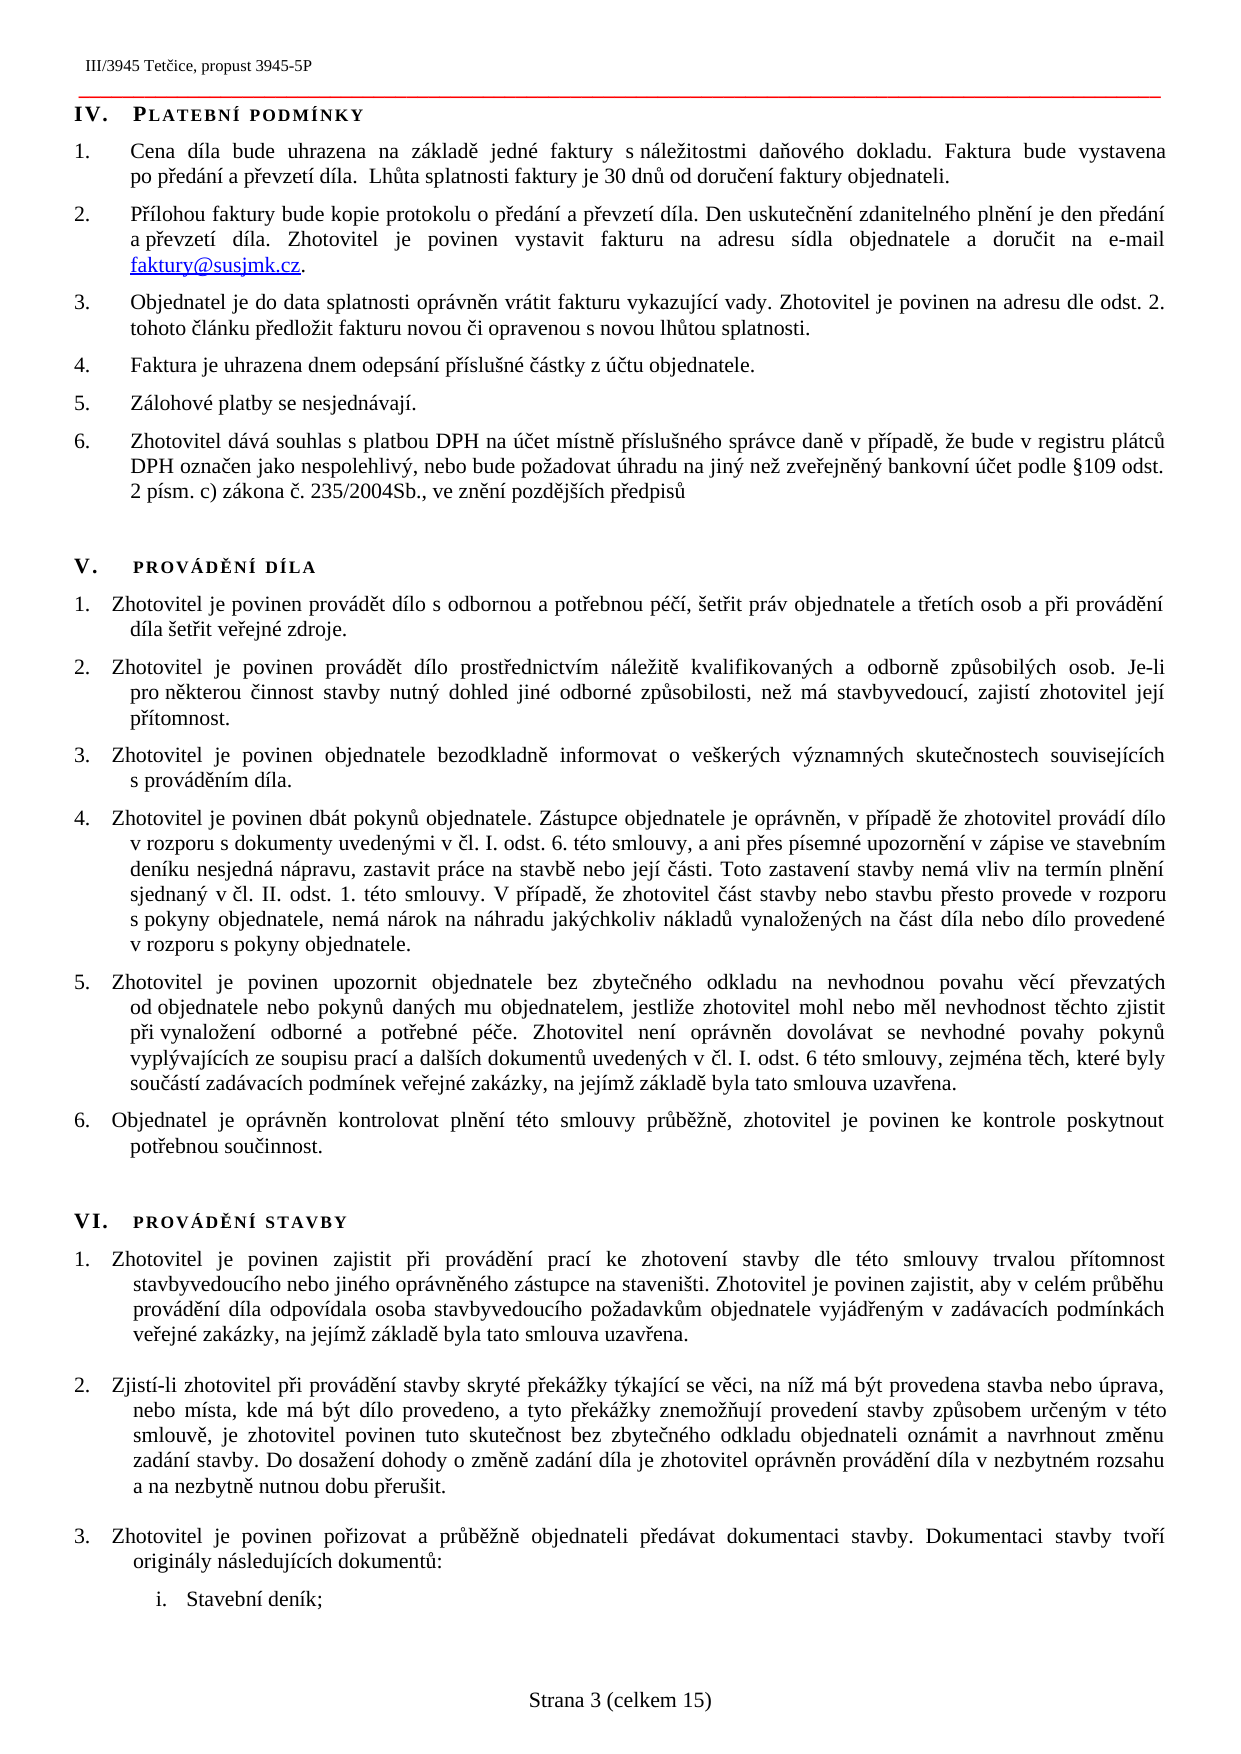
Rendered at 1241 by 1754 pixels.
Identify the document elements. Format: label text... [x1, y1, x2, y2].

list Objednatel je do data splatnosti oprávněn vrátit fakturu vykazující vady. Zhotovitel je povinen na adresu dle odst. 2. tohoto článku předložit fakturu novou či opravenou s novou lhůtou splatnosti. [74, 289, 1166, 340]
list Zhotovitel je povinen objednatele bezodkladně informovat o veškerých významných skutečnostech souvisejících s prováděním díla. [74, 742, 1166, 793]
list Zhotovitel je povinen provádět dílo s odbornou a potřebnou péčí, šetřit práv objednatele a třetích osob a při provádění díla šetřit veřejné zdroje. [74, 591, 1166, 642]
list provádění díla [74, 553, 1166, 579]
list Cena díla bude uhrazena na základě jedné faktury s náležitostmi daňového dokladu. Faktura bude vystavena po předání a převzetí díla. Lhůta splatnosti faktury je 30 dnů od doručení faktury objednateli. [74, 138, 1166, 189]
list Přílohou faktury bude kopie protokolu o předání a převzetí díla. Den uskutečnění zdanitelného plnění je den předání a převzetí díla. Zhotovitel je povinen vystavit fakturu na adresu sídla objednatele a doručit na e-mail faktury@susjmk.cz. [74, 201, 1166, 277]
list Zjistí-li zhotovitel při provádění stavby skryté překážky týkající se věci, na níž má být provedena stavba nebo úprava, nebo místa, kde má být dílo provedeno, a tyto překážky znemožňují provedení stavby způsobem určeným v této smlouvě, je zhotovitel povinen tuto skutečnost bez zbytečného odkladu objednateli oznámit a navrhnout změnu zadání stavby. Do dosažení dohody o změně zadání díla je zhotovitel oprávněn provádění díla v nezbytném rozsahu a na nezbytně nutnou dobu přerušit. [74, 1372, 1166, 1498]
list provádění stavby [74, 1208, 1166, 1233]
list Stavební deník; [167, 1586, 1166, 1611]
list Faktura je uhrazena dnem odepsání příslušné částky z účtu objednatele. [74, 352, 1166, 377]
list Zhotovitel dává souhlas s platbou DPH na účet místně příslušného správce daně v případě, že bude v registru plátců DPH označen jako nespolehlivý, nebo bude požadovat úhradu na jiný než zveřejněný bankovní účet podle §109 odst. 2 písm. c) zákona č. 235/2004Sb., ve znění pozdějších předpisů [74, 428, 1166, 503]
list Zhotovitel je povinen provádět dílo prostřednictvím náležitě kvalifikovaných a odborně způsobilých osob. Je-li pro některou činnost stavby nutný dohled jiné odborné způsobilosti, než má stavbyvedoucí, zajistí zhotovitel její přítomnost. [74, 654, 1166, 730]
list Platební podmínky [74, 101, 1166, 126]
list Zhotovitel je povinen dbát pokynů objednatele. Zástupce objednatele je oprávněn, v případě že zhotovitel provádí dílo v rozporu s dokumenty uvedenými v čl. I. odst. 6. této smlouvy, a ani přes písemné upozornění v zápise ve stavebním deníku nesjedná nápravu, zastavit práce na stavbě nebo její části. Toto zastavení stavby nemá vliv na termín plnění sjednaný v čl. II. odst. 1. této smlouvy. V případě, že zhotovitel část stavby nebo stavbu přesto provede v rozporu s pokyny objednatele, nemá nárok na náhradu jakýchkoliv nákladů vynaložených na část díla nebo dílo provedené v rozporu s pokyny objednatele. [74, 805, 1166, 956]
list Zálohové platby se nesjednávají. [74, 390, 1166, 415]
list Zhotovitel je povinen upozornit objednatele bez zbytečného odkladu na nevhodnou povahu věcí převzatých od objednatele nebo pokynů daných mu objednatelem, jestliže zhotovitel mohl nebo měl nevhodnost těchto zjistit při vynaložení odborné a potřebné péče. Zhotovitel není oprávněn dovolávat se nevhodné povahy pokynů vyplývajících ze soupisu prací a dalších dokumentů uvedených v čl. I. odst. 6 této smlouvy, zejména těch, které byly součástí zadávacích podmínek veřejné zakázky, na jejímž základě byla tato smlouva uzavřena. [74, 969, 1166, 1095]
list Zhotovitel je povinen zajistit při provádění prací ke zhotovení stavby dle této smlouvy trvalou přítomnost stavbyvedoucího nebo jiného oprávněného zástupce na staveništi. Zhotovitel je povinen zajistit, aby v celém průběhu provádění díla odpovídala osoba stavbyvedoucího požadavkům objednatele vyjádřeným v zadávacích podmínkách veřejné zakázky, na jejímž základě byla tato smlouva uzavřena. [74, 1246, 1166, 1347]
list Objednatel je oprávněn kontrolovat plnění této smlouvy průběžně, zhotovitel je povinen ke kontrole poskytnout potřebnou součinnost. [74, 1107, 1166, 1158]
list Zhotovitel je povinen pořizovat a průběžně objednateli předávat dokumentaci stavby. Dokumentaci stavby tvoří originály následujících dokumentů: [74, 1523, 1166, 1573]
